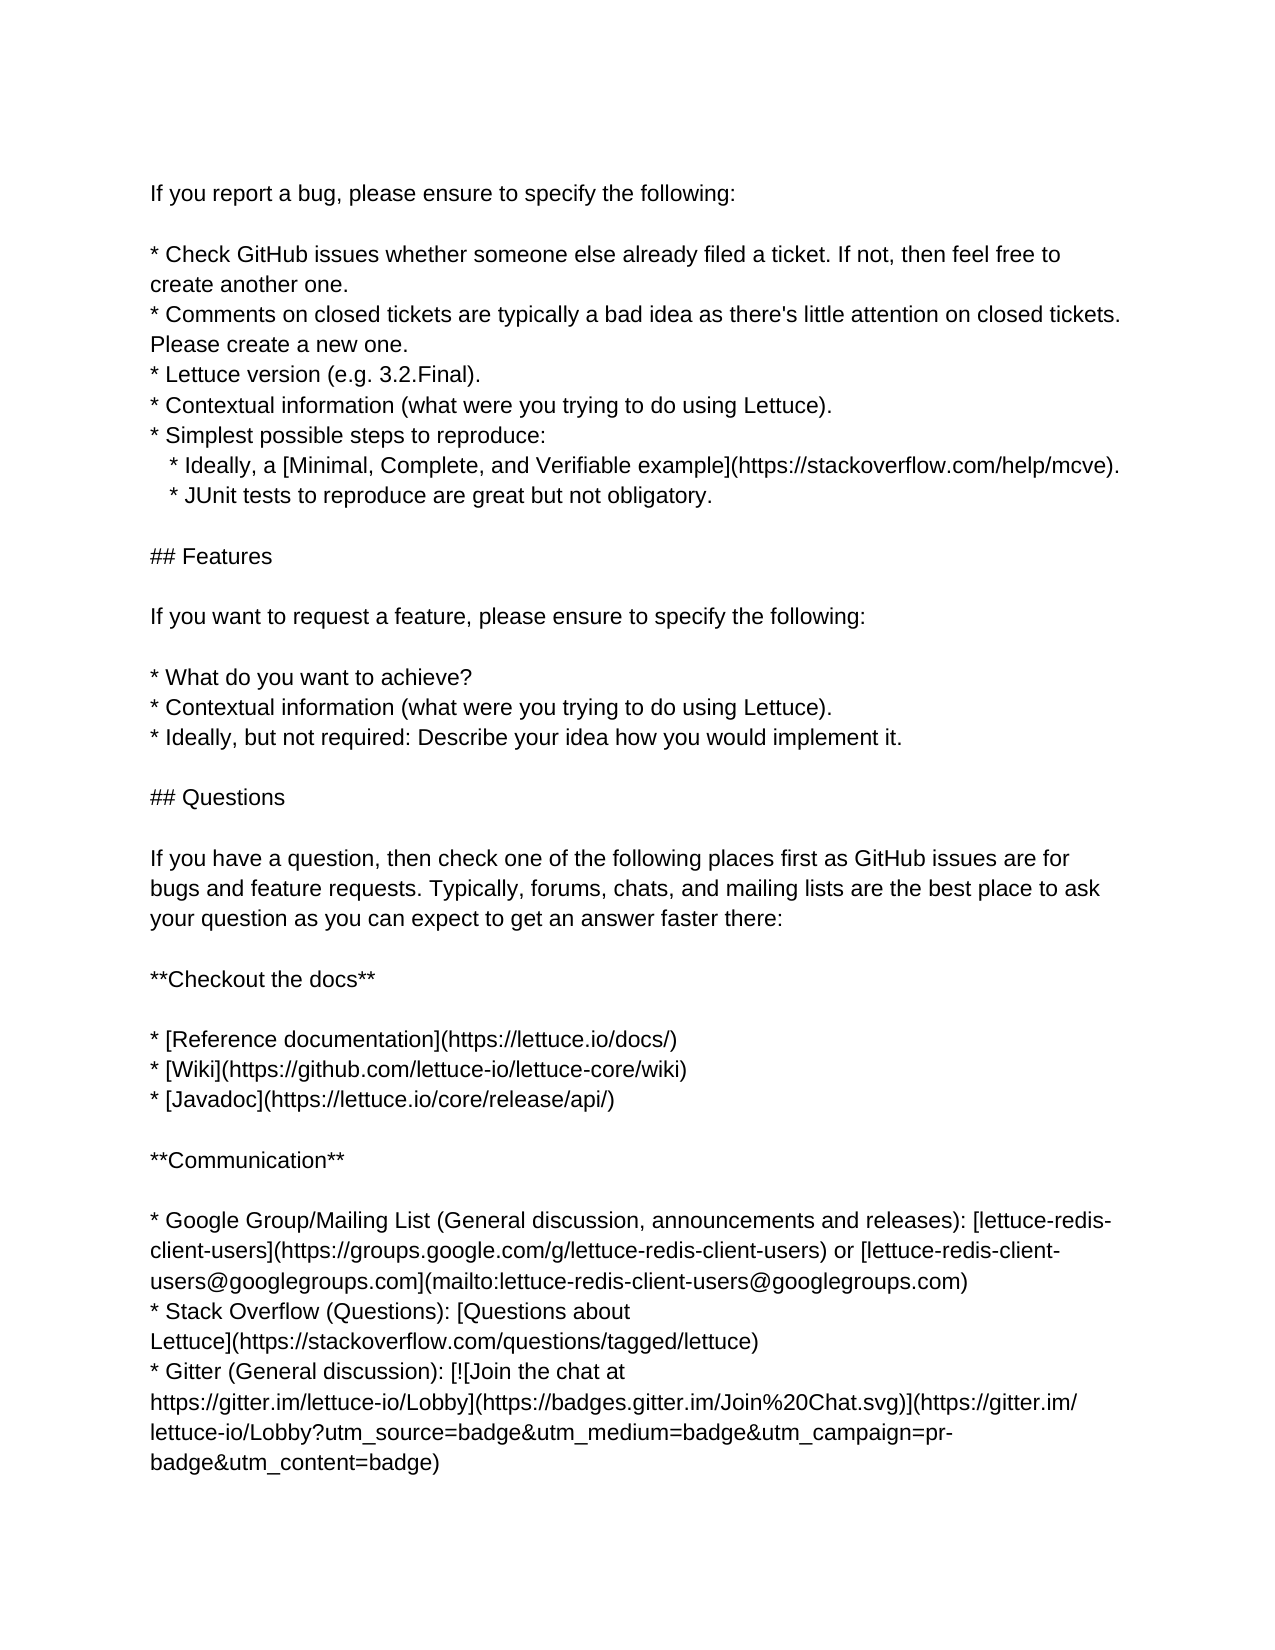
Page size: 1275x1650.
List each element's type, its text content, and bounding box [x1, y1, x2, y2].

text ## Questions [150, 784, 1125, 811]
text * [Reference documentation](https://lettuce.io/docs/) [150, 1026, 1125, 1052]
text * Comments on closed tickets are typically a bad idea as there's little attention on closed tickets. Please create a new one. [150, 301, 1125, 358]
text If you have a question, then check one of the following places first as GitHub issues are for bugs and feature requests. Typically, forums, chats, and mailing lists are the best place to ask your question as you can expect to get an answer faster there: [150, 845, 1125, 932]
text * [Wiki](https://github.com/lettuce-io/lettuce-core/wiki) [150, 1056, 1125, 1083]
text If you report a bug, please ensure to specify the following: [150, 180, 1125, 207]
text ## Features [150, 543, 1125, 569]
text If you want to request a feature, please ensure to specify the following: [150, 603, 1125, 629]
text **Communication** [150, 1147, 1125, 1173]
text * Simplest possible steps to reproduce: [150, 422, 1125, 448]
text * Google Group/Mailing List (General discussion, announcements and releases): [lettuce-redis-client-users](https://groups.google.com/g/lettuce-redis-client-users) or [lettuce-redis-client-users@googlegroups.com](mailto:lettuce-redis-client-users@googlegroups.com) [150, 1207, 1125, 1294]
text * Gitter (General discussion): [![Join the chat at https://gitter.im/lettuce-io/Lobby](https://badges.gitter.im/Join%20Chat.svg)](https://gitter.im/lettuce-io/Lobby?utm_source=badge&utm_medium=badge&utm_campaign=pr-badge&utm_content=badge) [150, 1358, 1125, 1475]
text * What do you want to achieve? [150, 663, 1125, 690]
text * Lettuce version (e.g. 3.2.Final). [150, 361, 1125, 388]
text **Checkout the docs** [150, 966, 1125, 992]
text * Contextual information (what were you trying to do using Lettuce). [150, 392, 1125, 418]
text * Contextual information (what were you trying to do using Lettuce). [150, 694, 1125, 720]
text * Ideally, a [Minimal, Complete, and Verifiable example](https://stackoverflow.com/help/mcve). [150, 452, 1125, 478]
text * Stack Overflow (Questions): [Questions about Lettuce](https://stackoverflow.com/questions/tagged/lettuce) [150, 1298, 1125, 1354]
text * Check GitHub issues whether someone else already filed a ticket. If not, then feel free to create another one. [150, 241, 1125, 297]
text * JUnit tests to reproduce are great but not obligatory. [150, 482, 1125, 509]
text * Ideally, but not required: Describe your idea how you would implement it. [150, 724, 1125, 750]
text * [Javadoc](https://lettuce.io/core/release/api/) [150, 1086, 1125, 1113]
